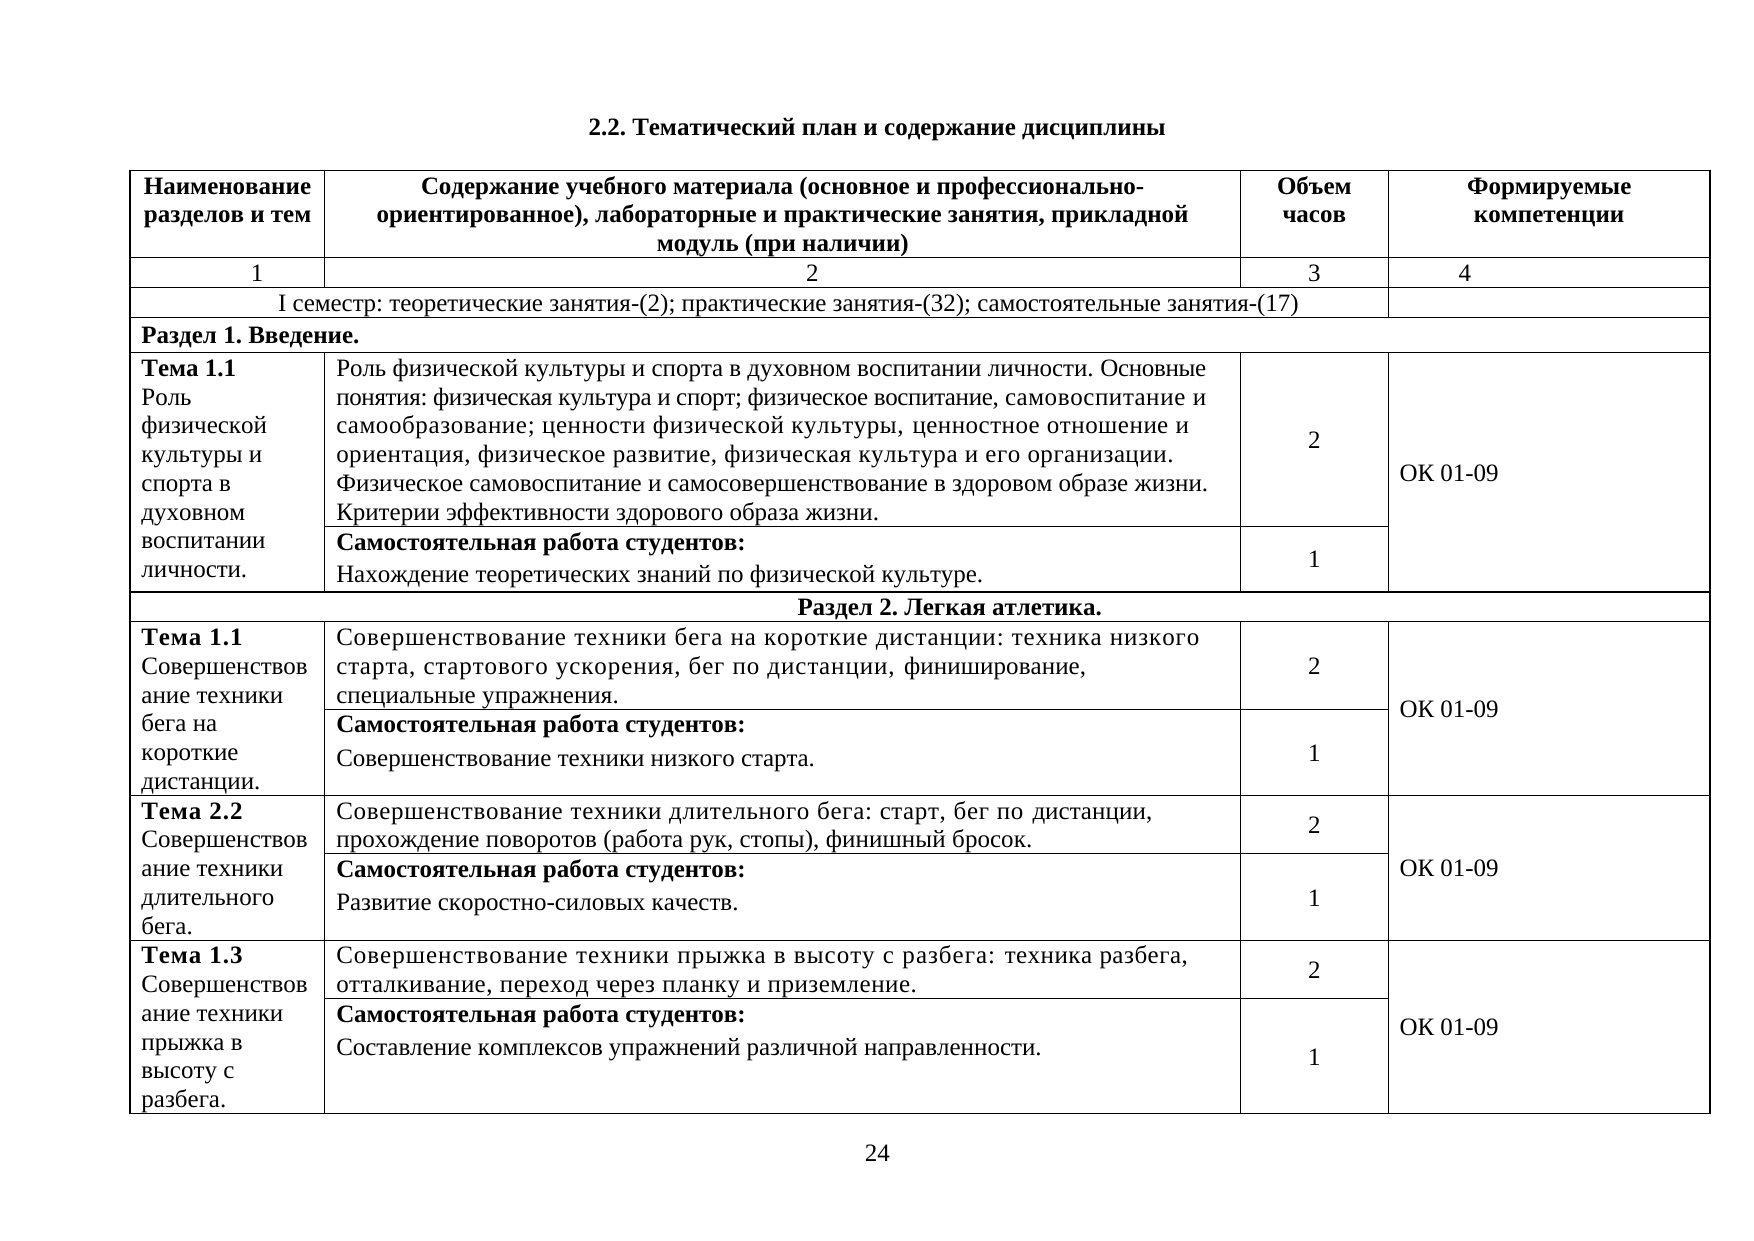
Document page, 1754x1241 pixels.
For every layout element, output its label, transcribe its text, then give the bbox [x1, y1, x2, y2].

table_cell Самостоятельная работа студентов: Нахождение теоретических знаний по физической культуре. [325, 527, 1240, 591]
table_cell Самостоятельная работа студентов: Совершенствование техники низкого старта. [325, 710, 1240, 795]
table_cell 4 [1389, 258, 1709, 287]
table_cell Совершенствование техники длительного бега: старт, бег по дистанции, прохождение поворотов (работа рук, стопы), финишный бросок. [325, 796, 1240, 853]
table_header Наименование разделов и тем [131, 171, 324, 257]
table_cell 1 [131, 258, 324, 287]
table_cell ОК 01-09 [1389, 353, 1709, 591]
table_cell 2 [1241, 796, 1388, 853]
table_cell Совершенствование техники прыжка в высоту с разбега: техника разбега, отталкивание, переход через планку и приземление. [325, 941, 1240, 998]
table_cell 1 [1241, 527, 1388, 591]
table_cell Тема 1.1 Роль физической культуры и спорта в духовном воспитании личности. [131, 353, 324, 591]
table_cell Совершенствование техники бега на короткие дистанции: техника низкого старта, стартового ускорения, бег по дистанции, финиширование, специальные упражнения. [325, 622, 1240, 708]
text 2.2. Тематический план и содержание дисциплины [118, 112, 1636, 141]
table_cell Раздел 1. Введение. [131, 318, 1709, 352]
table_cell 2 [1241, 622, 1388, 708]
table_cell 1 [1241, 999, 1388, 1113]
table_cell ОК 01-09 [1389, 941, 1709, 1113]
table_cell Роль физической культуры и спорта в духовном воспитании личности. Основные понятия: физическая культура и спорт; физическое воспитание, самовоспитание и самообразование; ценности физической культуры, ценностное отношение и ориентация, физическое развитие, физическая культура и его организации. Физическое самовоспитание и самосовершенствование в здоровом образе жизни. Критерии эффективности здорового образа жизни. [325, 353, 1240, 526]
table_header Формируемые компетенции [1389, 171, 1709, 257]
table_cell 1 [1241, 710, 1388, 795]
table_cell ОК 01-09 [1389, 622, 1709, 795]
table_cell 3 [1241, 258, 1388, 287]
table_cell Самостоятельная работа студентов: Развитие скоростно-силовых качеств. [325, 854, 1240, 939]
table_cell ОК 01-09 [1389, 796, 1709, 939]
table_cell [1389, 288, 1709, 317]
table_cell 1 [1241, 854, 1388, 939]
table_cell 2 [325, 258, 1240, 287]
table_cell Тема 2.2 Совершенствование техники длительного бега. [131, 796, 324, 939]
table_header Содержание учебного материала (основное и профессионально-ориентированное), лабораторные и практические занятия, прикладной модуль (при наличии) [325, 171, 1240, 257]
table_header Объем часов [1241, 171, 1388, 257]
table_cell Тема 1.3 Совершенствование техники прыжка в высоту с разбега. [131, 941, 324, 1113]
table_cell I семестр: теоретические занятия-(2); практические занятия-(32); самостоятельные занятия-(17) [131, 288, 1388, 317]
table_cell 2 [1241, 941, 1388, 998]
table_cell 2 [1241, 353, 1388, 526]
table_cell Раздел 2. Легкая атлетика. [131, 593, 1709, 621]
table_cell Самостоятельная работа студентов: Составление комплексов упражнений различной направленности. [325, 999, 1240, 1113]
table_cell Тема 1.1 Совершенствование техники бега на короткие дистанции. [131, 622, 324, 795]
